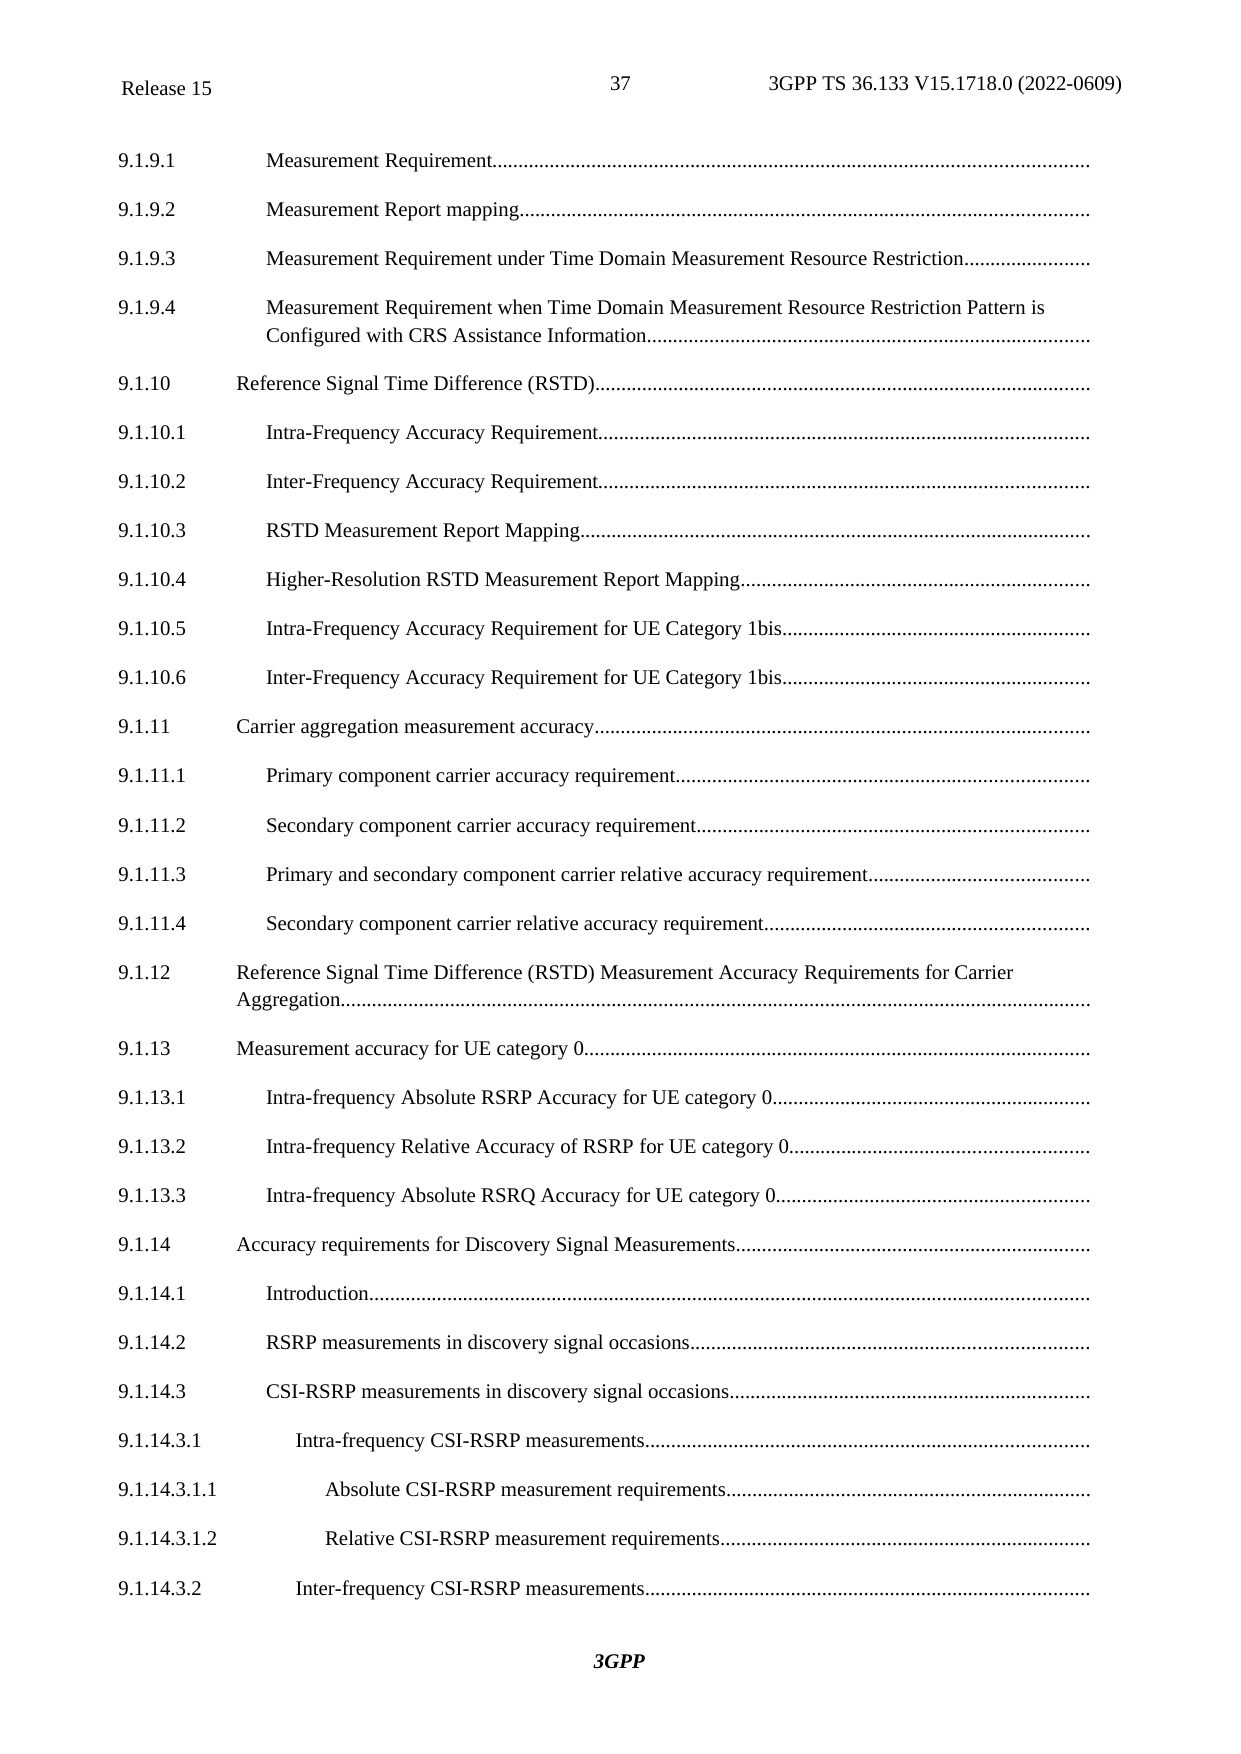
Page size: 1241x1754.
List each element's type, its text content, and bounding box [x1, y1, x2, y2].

text 9.1.12 Reference Signal Time Difference (RSTD) Measurement Accuracy Requirements for Carrier Aggregation 647 [118, 960, 1078, 1011]
text 9.1.14.3.1.1 Absolute CSI-RSRP measurement requirements 650 [118, 1477, 1078, 1501]
text 9.1.14.3.2 Inter-frequency CSI-RSRP measurements 652 [118, 1575, 1078, 1599]
text 9.1.10.5 Intra-Frequency Accuracy Requirement for UE Category 1bis 644 [118, 616, 1078, 640]
text 9.1.10.6 Inter-Frequency Accuracy Requirement for UE Category 1bis 645 [118, 665, 1078, 689]
text 9.1.14.1 Introduction 650 [118, 1281, 1078, 1305]
text 9.1.11.3 Primary and secondary component carrier relative accuracy requirement 647 [118, 862, 1078, 886]
text 9.1.14.3.1.2 Relative CSI-RSRP measurement requirements 651 [118, 1526, 1078, 1550]
text 9.1.9.2 Measurement Report mapping 637 [118, 197, 1078, 221]
text 9.1.10.4 Higher-Resolution RSTD Measurement Report Mapping 643 [118, 567, 1078, 591]
text 9.1.10 Reference Signal Time Difference (RSTD) 640 [118, 371, 1078, 395]
text 9.1.14.3 CSI-RSRP measurements in discovery signal occasions 650 [118, 1379, 1078, 1403]
text 9.1.13 Measurement accuracy for UE category 0 648 [118, 1036, 1078, 1060]
text 9.1.11.4 Secondary component carrier relative accuracy requirement 647 [118, 911, 1078, 935]
text 9.1.13.3 Intra-frequency Absolute RSRQ Accuracy for UE category 0 649 [118, 1183, 1078, 1207]
text 9.1.14.3.1 Intra-frequency CSI-RSRP measurements 650 [118, 1428, 1078, 1452]
text 9.1.11.2 Secondary component carrier accuracy requirement 647 [118, 812, 1078, 837]
text 9.1.9.3 Measurement Requirement under Time Domain Measurement Resource Restriction 638 [118, 246, 1078, 270]
text 9.1.14.2 RSRP measurements in discovery signal occasions 650 [118, 1330, 1078, 1354]
text 9.1.10.1 Intra-Frequency Accuracy Requirement 640 [118, 420, 1078, 444]
text 9.1.14 Accuracy requirements for Discovery Signal Measurements 650 [118, 1232, 1078, 1256]
text 9.1.9.4 Measurement Requirement when Time Domain Measurement Resource Restriction Pattern is Configured with CRS Assistance Information 639 [118, 295, 1078, 347]
text 9.1.10.3 RSTD Measurement Report Mapping 643 [118, 518, 1078, 542]
text 9.1.10.2 Inter-Frequency Accuracy Requirement 641 [118, 469, 1078, 493]
text 9.1.11 Carrier aggregation measurement accuracy 646 [118, 714, 1078, 738]
text 9.1.9.1 Measurement Requirement 636 [118, 148, 1078, 172]
text 9.1.13.1 Intra-frequency Absolute RSRP Accuracy for UE category 0 648 [118, 1085, 1078, 1109]
text 9.1.11.1 Primary component carrier accuracy requirement 647 [118, 763, 1078, 787]
text 9.1.13.2 Intra-frequency Relative Accuracy of RSRP for UE category 0 648 [118, 1134, 1078, 1158]
